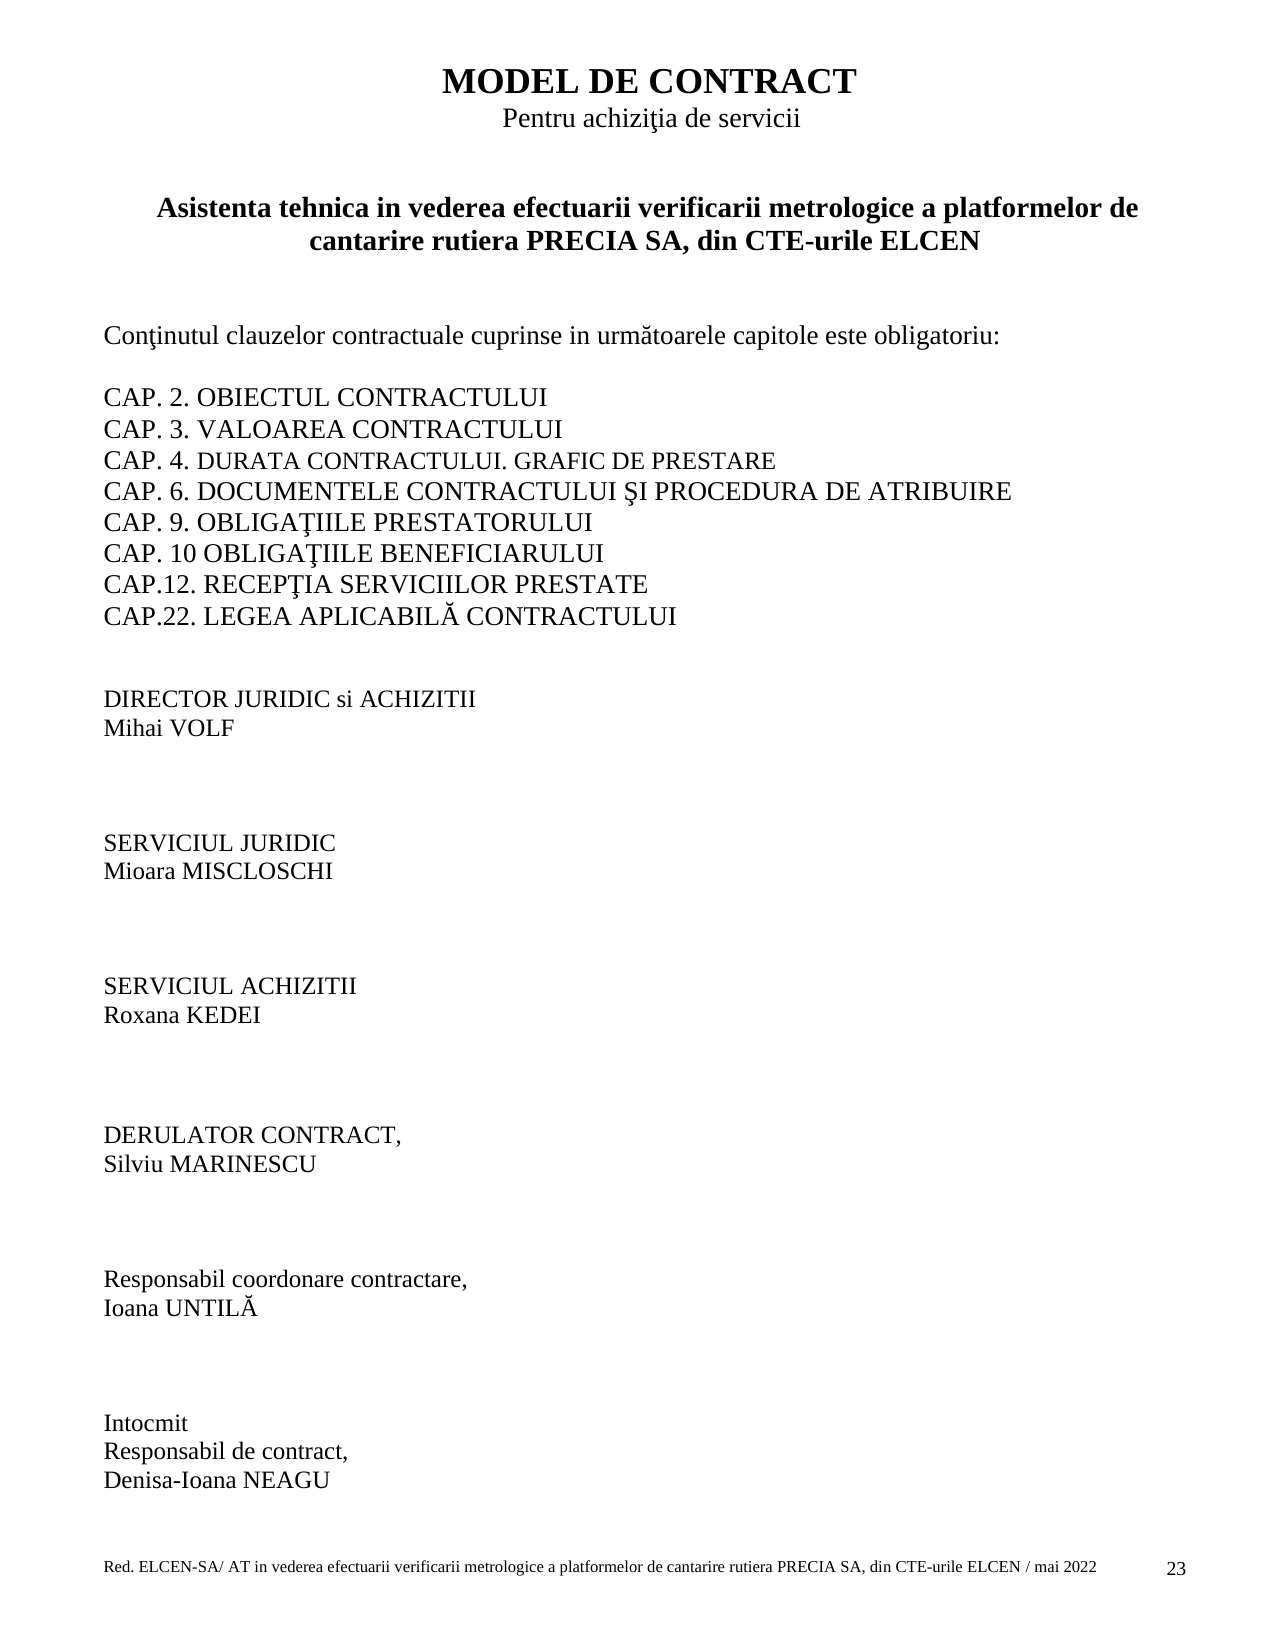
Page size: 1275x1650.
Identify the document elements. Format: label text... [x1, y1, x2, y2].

text SERVICIUL ACHIZITII [103, 971, 1186, 1000]
text DERULATOR CONTRACT, [103, 1120, 1186, 1149]
text CAP. 6. DOCUMENTELE CONTRACTULUI ŞI PROCEDURA DE ATRIBUIRE [103, 475, 1186, 506]
text SERVICIUL JURIDIC [103, 828, 1186, 856]
text Roxana KEDEI [103, 1000, 1186, 1029]
text Silviu MARINESCU [103, 1149, 1186, 1178]
text CAP. 2. OBIECTUL CONTRACTULUI [103, 382, 1186, 413]
text Responsabil coordonare contractare, [103, 1264, 1186, 1293]
text CAP. 10 OBLIGAŢIILE BENEFICIARULUI [103, 537, 1186, 568]
text Mioara MISCLOSCHI [103, 856, 1186, 885]
text DIRECTOR JURIDIC si ACHIZITII [103, 684, 1186, 713]
text Asistenta tehnica in vederea efectuarii verificarii metrologice a platformelor de [103, 190, 1192, 223]
text Denisa-Ioana NEAGU [103, 1465, 1186, 1494]
text Conţinutul clauzelor contractuale cuprinse in următoarele capitole este obligatoriu: [103, 319, 1186, 350]
text CAP.12. RECEPŢIA SERVICIILOR PRESTATE [103, 568, 1186, 599]
text CAP. 9. OBLIGAŢIILE PRESTATORULUI [103, 506, 1186, 537]
text Intocmit [103, 1408, 1186, 1436]
text Pentru achiziţia de servicii [103, 101, 1186, 133]
text CAP. 3. VALOAREA CONTRACTULUI [103, 413, 1186, 444]
text Mihai VOLF [103, 713, 1186, 741]
text Ioana UNTILĂ [103, 1293, 1186, 1321]
text cantarire rutiera PRECIA SA, din CTE-urile ELCEN [103, 223, 1186, 257]
text CAP.22. LEGEA APLICABILĂ CONTRACTULUI [103, 599, 1186, 631]
text Responsabil de contract, [103, 1436, 1186, 1465]
text CAP. 4. DURATA CONTRACTULUI. GRAFIC DE PRESTARE [103, 444, 1186, 475]
subtitle MODEL DE CONTRACT [103, 59, 1186, 101]
